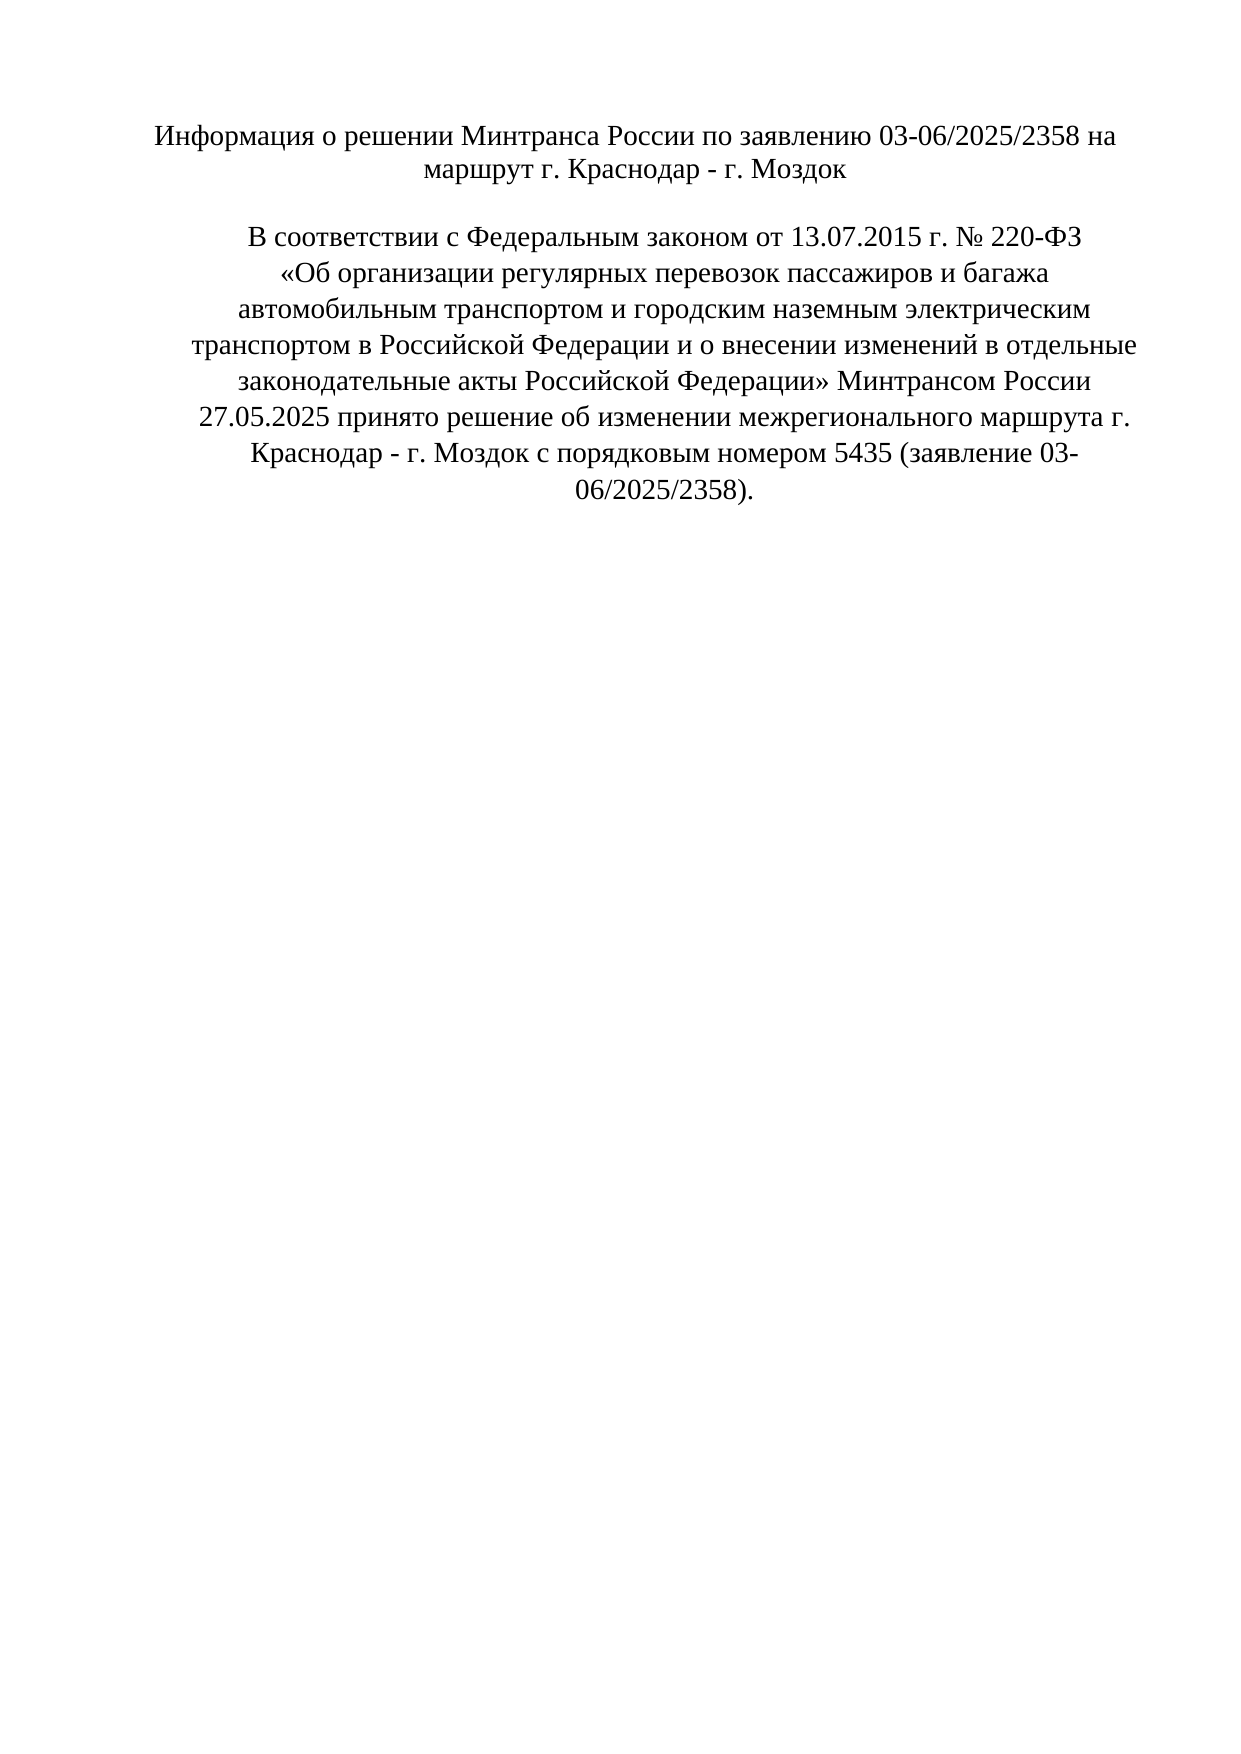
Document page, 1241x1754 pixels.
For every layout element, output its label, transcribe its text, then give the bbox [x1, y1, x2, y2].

text Информация о решении Минтранса России по заявлению 03-06/2025/2358 на маршрут г. Краснодар - г. Моздок [118, 118, 1152, 185]
text В соответствии с Федеральным законом от 13.07.2015 г. № 220-ФЗ «Об организации регулярных перевозок пассажиров и багажа автомобильным транспортом и городским наземным электрическим транспортом в Российской Федерации и о внесении изменений в отдельные законодательные акты Российской Федерации» Минтрансом России 27.05.2025 принято решение об изменении межрегионального маршрута г. Краснодар - г. Моздок с порядковым номером 5435 (заявление 03-06/2025/2358). [177, 219, 1152, 505]
